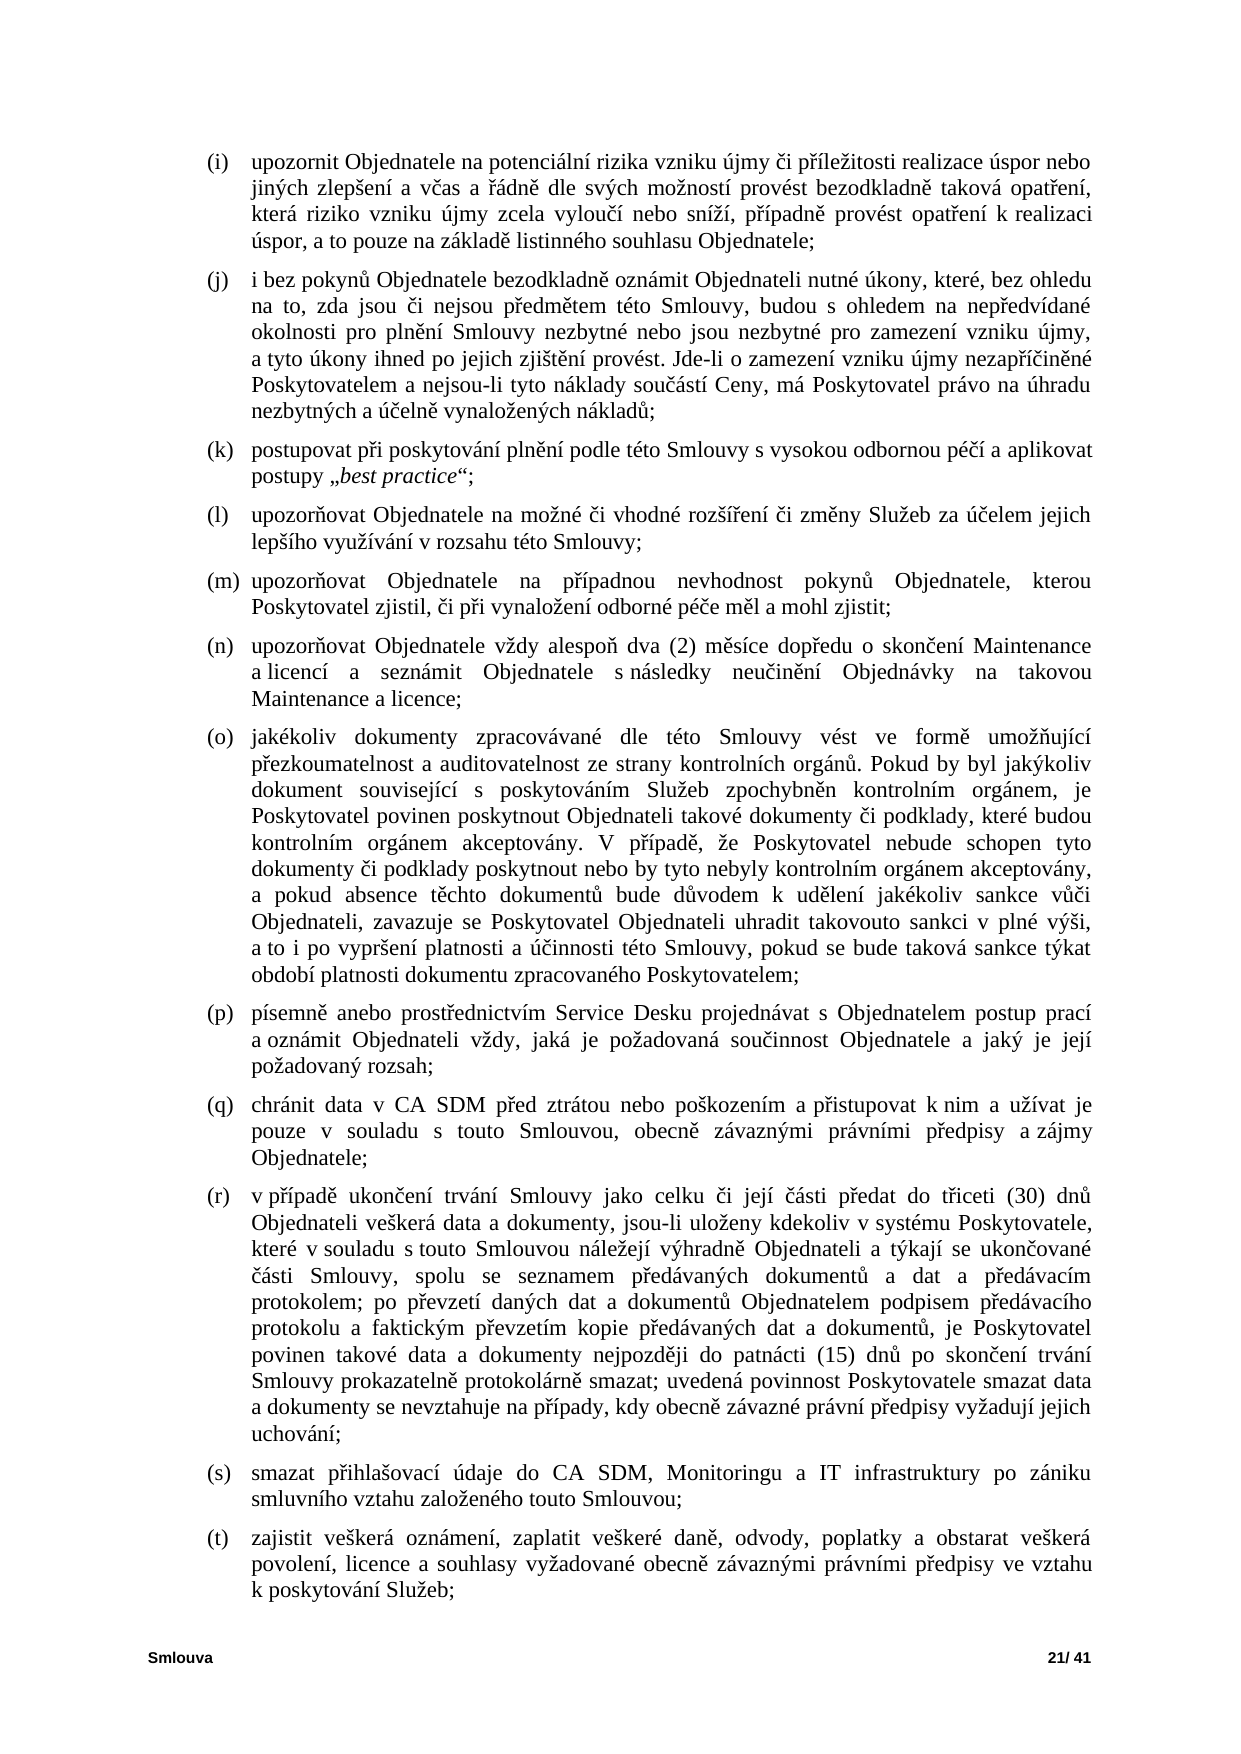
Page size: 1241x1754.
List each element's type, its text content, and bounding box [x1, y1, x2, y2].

text i bez pokynů Objednatele bezodkladně oznámit Objednateli nutné úkony, které, bez ohledu na to, zda jsou či nejsou předmětem této Smlouvy, budou s ohledem na nepředvídané okolnosti pro plnění Smlouvy nezbytné nebo jsou nezbytné pro zamezení vzniku újmy, a tyto úkony ihned po jejich zjištění provést. Jde-li o zamezení vzniku újmy nezapříčiněné Poskytovatelem a nejsou-li tyto náklady součástí Ceny, má Poskytovatel právo na úhradu nezbytných a účelně vynaložených nákladů; [207, 266, 1092, 424]
text v případě ukončení trvání Smlouvy jako celku či její části předat do třiceti (30) dnů Objednateli veškerá data a dokumenty, jsou-li uloženy kdekoliv v systému Poskytovatele, které v souladu s touto Smlouvou náležejí výhradně Objednateli a týkají se ukončované části Smlouvy, spolu se seznamem předávaných dokumentů a dat a předávacím protokolem; po převzetí daných dat a dokumentů Objednatelem podpisem předávacího protokolu a faktickým převzetím kopie předávaných dat a dokumentů, je Poskytovatel povinen takové data a dokumenty nejpozději do patnácti (15) dnů po skončení trvání Smlouvy prokazatelně protokolárně smazat; uvedená povinnost Poskytovatele smazat data a dokumenty se nevztahuje na případy, kdy obecně závazné právní předpisy vyžadují jejich uchování; [207, 1183, 1092, 1446]
text upozornit Objednatele na potenciální rizika vzniku újmy či příležitosti realizace úspor nebo jiných zlepšení a včas a řádně dle svých možností provést bezodkladně taková opatření, která riziko vzniku újmy zcela vyloučí nebo sníží, případně provést opatření k realizaci úspor, a to pouze na základě listinného souhlasu Objednatele; [207, 148, 1092, 253]
text písemně anebo prostřednictvím Service Desku projednávat s Objednatelem postup prací a oznámit Objednateli vždy, jaká je požadovaná součinnost Objednatele a jaký je její požadovaný rozsah; [207, 999, 1092, 1078]
text upozorňovat Objednatele na možné či vhodné rozšíření či změny Služeb za účelem jejich lepšího využívání v rozsahu této Smlouvy; [207, 501, 1092, 554]
text jakékoliv dokumenty zpracovávané dle této Smlouvy vést ve formě umožňující přezkoumatelnost a auditovatelnost ze strany kontrolních orgánů. Pokud by byl jakýkoliv dokument související s poskytováním Služeb zpochybněn kontrolním orgánem, je Poskytovatel povinen poskytnout Objednateli takové dokumenty či podklady, které budou kontrolním orgánem akceptovány. V případě, že Poskytovatel nebude schopen tyto dokumenty či podklady poskytnout nebo by tyto nebyly kontrolním orgánem akceptovány, a pokud absence těchto dokumentů bude důvodem k udělení jakékoliv sankce vůči Objednateli, zavazuje se Poskytovatel Objednateli uhradit takovouto sankci v plné výši, a to i po vypršení platnosti a účinnosti této Smlouvy, pokud se bude taková sankce týkat období platnosti dokumentu zpracovaného Poskytovatelem; [207, 723, 1092, 987]
text postupovat při poskytování plnění podle této Smlouvy s vysokou odbornou péčí a aplikovat postupy „best practice“; [207, 436, 1092, 489]
text smazat přihlašovací údaje do CA SDM, Monitoringu a IT infrastruktury po zániku smluvního vztahu založeného touto Smlouvou; [207, 1459, 1092, 1511]
text zajistit veškerá oznámení, zaplatit veškeré daně, odvody, poplatky a obstarat veškerá povolení, licence a souhlasy vyžadované obecně závaznými právními předpisy ve vztahu k poskytování Služeb; [207, 1524, 1092, 1603]
text upozorňovat Objednatele na případnou nevhodnost pokynů Objednatele, kterou Poskytovatel zjistil, či při vynaložení odborné péče měl a mohl zjistit; [207, 567, 1092, 619]
text chránit data v CA SDM před ztrátou nebo poškozením a přistupovat k nim a užívat je pouze v souladu s touto Smlouvou, obecně závaznými právními předpisy a zájmy Objednatele; [207, 1091, 1092, 1170]
text upozorňovat Objednatele vždy alespoň dva (2) měsíce dopředu o skončení Maintenance a licencí a seznámit Objednatele s následky neučinění Objednávky na takovou Maintenance a licence; [207, 632, 1092, 711]
